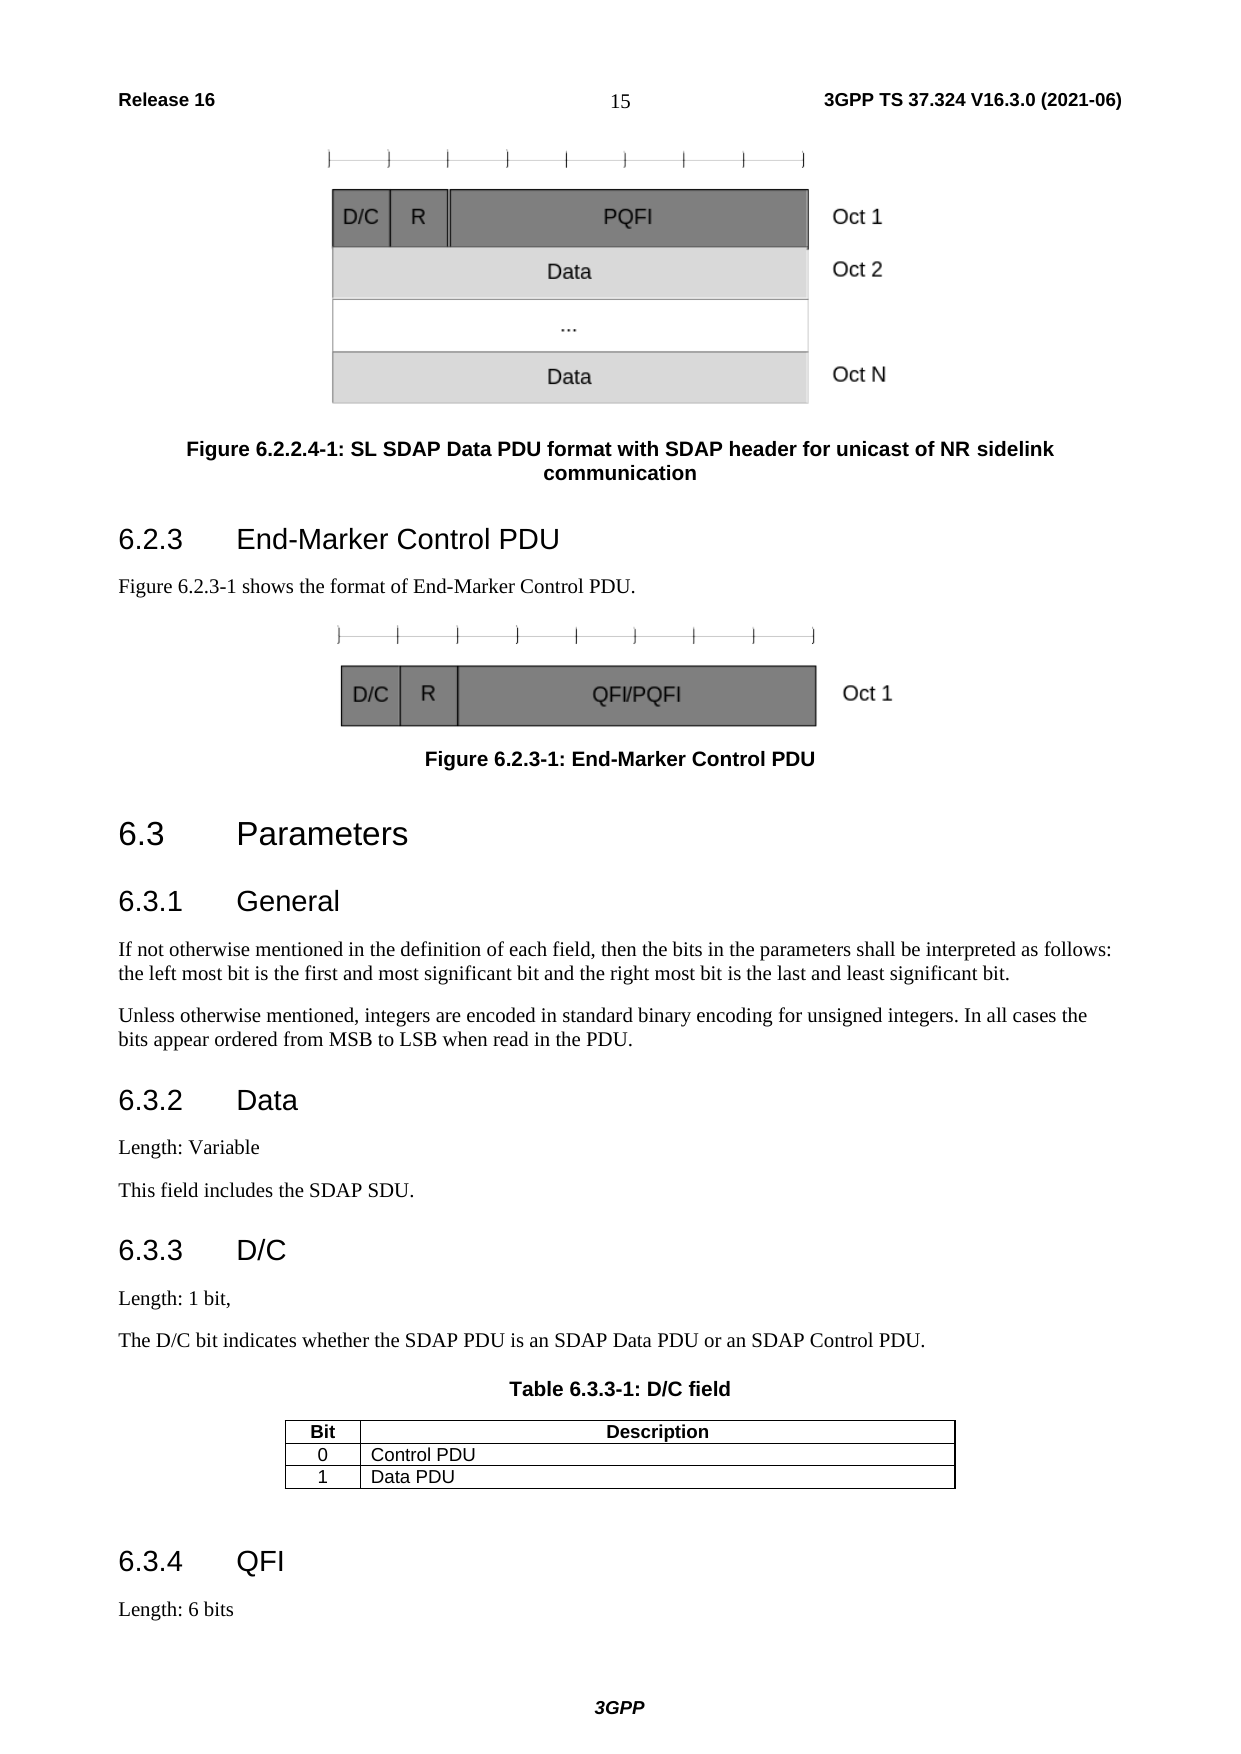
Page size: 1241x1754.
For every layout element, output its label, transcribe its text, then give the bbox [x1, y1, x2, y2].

table_header Bit [286, 1421, 360, 1443]
subtitle 6.2.3 End-Marker Control PDU [118, 522, 1122, 556]
text Table 6.3.3-1: D/C field [118, 1377, 1122, 1401]
subtitle 6.3.4 QFI [118, 1544, 1122, 1578]
text Unless otherwise mentioned, integers are encoded in standard binary encoding for unsigned integers. In all cases the bits appear ordered from MSB to LSB when read in the PDU. [118, 1003, 1122, 1051]
subtitle 6.3.3 D/C [118, 1233, 1122, 1267]
text Length: Variable [118, 1135, 1122, 1159]
text If not otherwise mentioned in the definition of each field, then the bits in the parameters shall be interpreted as follows: the left most bit is the first and most significant bit and the right most bit is the last and least significant bit. [118, 936, 1122, 984]
table_cell 1 [286, 1466, 360, 1488]
text Length: 1 bit, [118, 1285, 1122, 1309]
table_cell Data PDU [361, 1466, 954, 1488]
text The D/C bit indicates whether the SDAP PDU is an SDAP Data PDU or an SDAP Control PDU. [118, 1328, 1122, 1352]
text Figure 6.2.3-1 shows the format of End-Marker Control PDU. [118, 574, 1122, 598]
table_cell Control PDU [361, 1444, 954, 1465]
subtitle 6.3.1 General [118, 884, 1122, 918]
text Length: 6 bits [118, 1596, 1122, 1621]
text Figure 6.2.3-1: End-Marker Control PDU [118, 747, 1122, 771]
text Figure 6.2.2.4-1: SL SDAP Data PDU format with SDAP header for unicast of NR sidelink communication [118, 437, 1122, 484]
subtitle 6.3.2 Data [118, 1083, 1122, 1116]
subtitle 6.3 Parameters [118, 814, 1122, 853]
table_cell 0 [286, 1444, 360, 1465]
text This field includes the SDAP SDU. [118, 1178, 1122, 1202]
table_header Description [361, 1421, 954, 1443]
